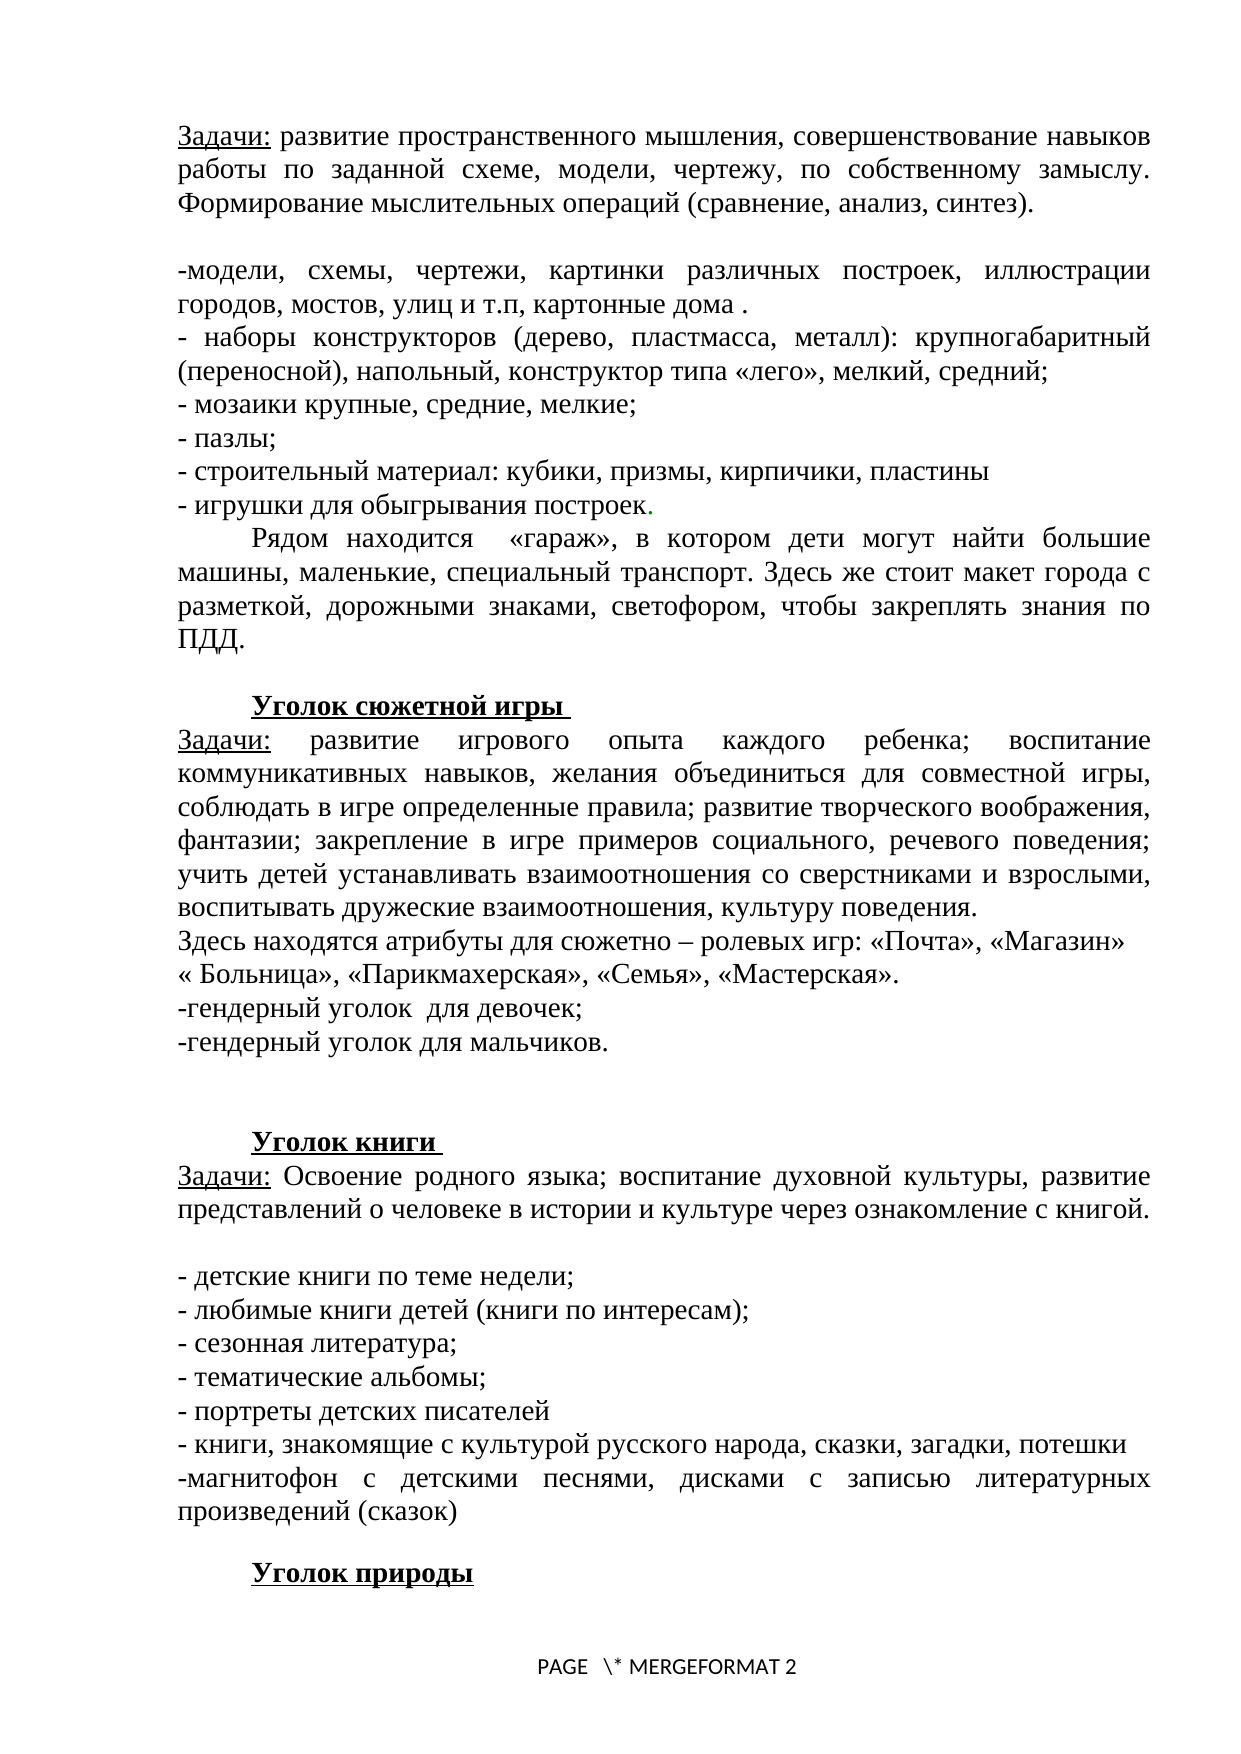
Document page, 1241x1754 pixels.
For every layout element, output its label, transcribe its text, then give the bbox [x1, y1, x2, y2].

text -модели, схемы, чертежи, картинки различных построек, иллюстрации городов, мостов, улиц и т.п, картонные дома . [177, 252, 1152, 319]
text Уголок природы [177, 1556, 1152, 1589]
text « Больница», «Парикмахерская», «Семья», «Мастерская». [177, 957, 1152, 990]
text - мозаики крупные, средние, мелкие; [177, 386, 1152, 420]
text - игрушки для обыгрывания построек. [177, 487, 1152, 521]
text Здесь находятся атрибуты для сюжетно – ролевых игр: «Почта», «Магазин» [177, 923, 1152, 957]
text -гендерный уголок для мальчиков. [177, 1024, 1152, 1057]
text - детские книги по теме недели; [177, 1258, 1152, 1292]
text -магнитофон с детскими песнями, дисками с записью литературных произведений (сказок) [177, 1460, 1152, 1527]
text Задачи: развитие пространственного мышления, совершенствование навыков работы по заданной схеме, модели, чертежу, по собственному замыслу. Формирование мыслительных операций (сравнение, анализ, синтез). [177, 118, 1152, 219]
text - пазлы; [177, 420, 1152, 453]
text Рядом находится «гараж», в котором дети могут найти большие машины, маленькие, специальный транспорт. Здесь же стоит макет города с разметкой, дорожными знаками, светофором, чтобы закреплять знания по ПДД. [177, 521, 1152, 655]
text -гендерный уголок для девочек; [177, 990, 1152, 1024]
text - строительный материал: кубики, призмы, кирпичики, пластины [177, 453, 1152, 487]
text - сезонная литература; [177, 1326, 1152, 1359]
text - книги, знакомящие с культурой русского народа, сказки, загадки, потешки [177, 1426, 1152, 1460]
text Задачи: Освоение родного языка; воспитание духовной культуры, развитие представлений о человеке в истории и культуре через ознакомление с книгой. [177, 1158, 1152, 1225]
text Уголок книги [177, 1124, 1152, 1158]
text Уголок сюжетной игры [177, 688, 1152, 722]
text - тематические альбомы; [177, 1359, 1152, 1393]
text - любимые книги детей (книги по интересам); [177, 1292, 1152, 1326]
text - наборы конструкторов (дерево, пластмасса, металл): крупногабаритный (переносной), напольный, конструктор типа «лего», мелкий, средний; [177, 319, 1152, 386]
text Задачи: развитие игрового опыта каждого ребенка; воспитание коммуникативных навыков, желания объединиться для совместной игры, соблюдать в игре определенные правила; развитие творческого воображения, фантазии; закрепление в игре примеров социального, речевого поведения; учить детей устанавливать взаимоотношения со сверстниками и взрослыми, воспитывать дружеские взаимоотношения, культуру поведения. [177, 722, 1152, 923]
text - портреты детских писателей [177, 1393, 1152, 1426]
